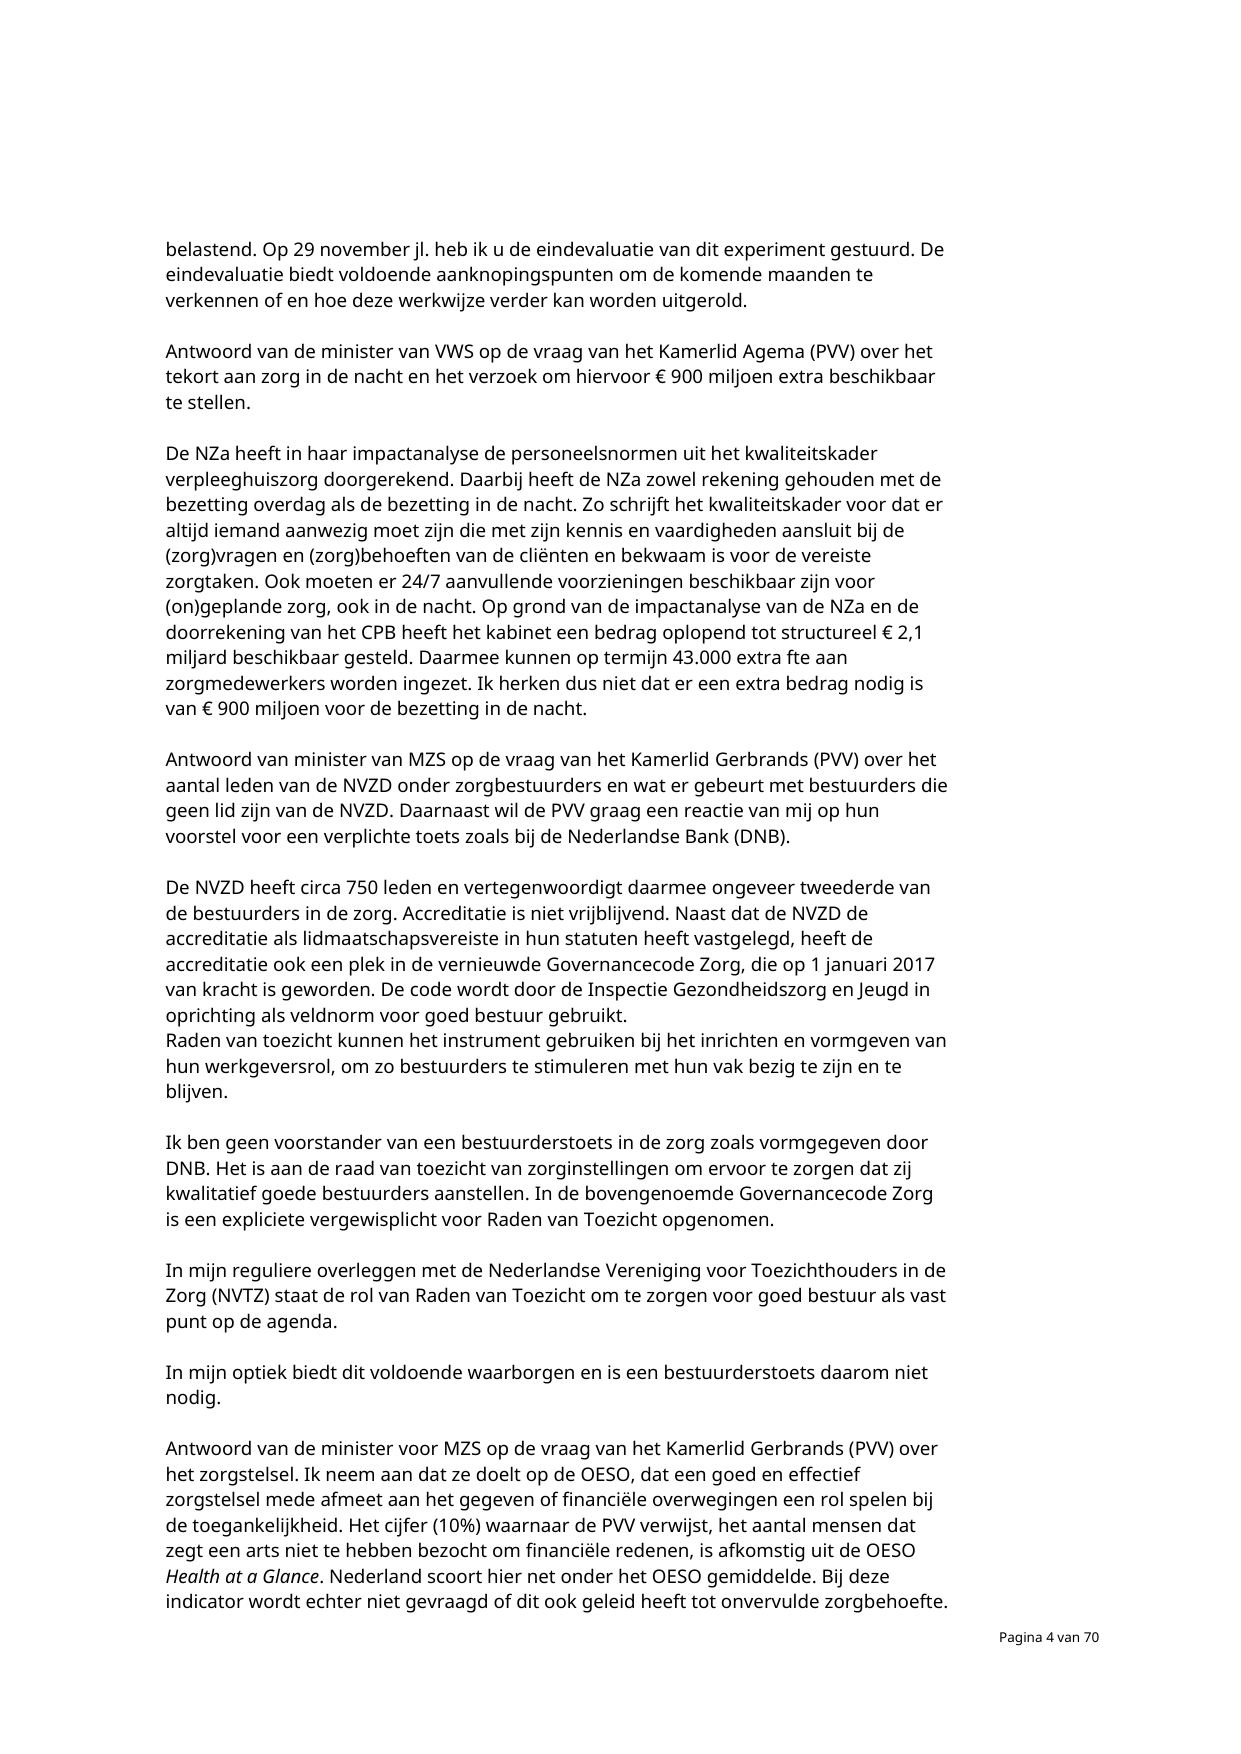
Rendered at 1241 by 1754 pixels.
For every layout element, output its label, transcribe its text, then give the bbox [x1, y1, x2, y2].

text In mijn reguliere overleggen met de Nederlandse Vereniging voor Toezichthouders in de Zorg (NVTZ) staat de rol van Raden van Toezicht om te zorgen voor goed bestuur als vast punt op de agenda. [165, 1257, 950, 1334]
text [165, 236, 950, 313]
text In mijn optiek biedt dit voldoende waarborgen en is een bestuurderstoets daarom niet nodig. [165, 1359, 950, 1410]
text Antwoord van minister van MZS op de vraag van het Kamerlid () over het aantal leden van de NVZD onder zorgbestuurders en wat er gebeurt met bestuurders die geen lid zijn van de NVZD. Daarnaast wil de PVV graag een reactie van mij op hun voorstel voor een verplichte toets zoals bij de Nederlandse Bank (DNB). [165, 747, 950, 849]
text Ik ben geen voorstander van een bestuurderstoets in de zorg zoals vormgegeven door DNB. Het is aan de raad van toezicht van zorginstellingen om ervoor te zorgen dat zij kwalitatief goede bestuurders aanstellen. In de bovengenoemde Governancecode Zorg is een expliciete vergewisplicht voor Raden van Toezicht opgenomen. [165, 1129, 950, 1232]
text Antwoord van de minister van VWS op de vraag van het Kamerlid () over het tekort aan zorg in de nacht en het verzoek om hiervoor € 900 miljoen extra beschikbaar te stellen. [165, 338, 950, 415]
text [165, 1436, 950, 1614]
text Raden van toezicht kunnen het instrument gebruiken bij het inrichten en vormgeven van hun werkgeversrol, om zo bestuurders te stimuleren met hun vak bezig te zijn en te blijven. [165, 1027, 950, 1104]
text De NVZD heeft circa 750 leden en vertegenwoordigt daarmee ongeveer tweederde van de bestuurders in de zorg. Accreditatie is niet vrijblijvend. Naast dat de NVZD de accreditatie als lidmaatschapsvereiste in hun statuten heeft vastgelegd, heeft de accreditatie ook een plek in de vernieuwde Governancecode Zorg, die op 1 januari 2017 van kracht is geworden. De code wordt door de Inspectie Gezondheidszorg en Jeugd in oprichting als veldnorm voor goed bestuur gebruikt. [165, 874, 950, 1027]
text De NZa heeft in haar impactanalyse de personeelsnormen uit het kwaliteitskader verpleeghuiszorg doorgerekend. Daarbij heeft de NZa zowel rekening gehouden met de bezetting overdag als de bezetting in de nacht. Zo schrijft het kwaliteitskader voor dat er altijd iemand aanwezig moet zijn die met zijn kennis en vaardigheden aansluit bij de (zorg)vragen en (zorg)behoeften van de cliënten en bekwaam is voor de vereiste zorgtaken. Ook moeten er 24/7 aanvullende voorzieningen beschikbaar zijn voor (on)geplande zorg, ook in de nacht. Op grond van de impactanalyse van de NZa en de doorrekening van het CPB heeft het kabinet een bedrag oplopend tot structureel € 2,1 miljard beschikbaar gesteld. Daarmee kunnen op termijn 43.000 extra fte aan zorgmedewerkers worden ingezet. Ik herken dus niet dat er een extra bedrag nodig is van € 900 miljoen voor de bezetting in de nacht. [165, 440, 950, 721]
